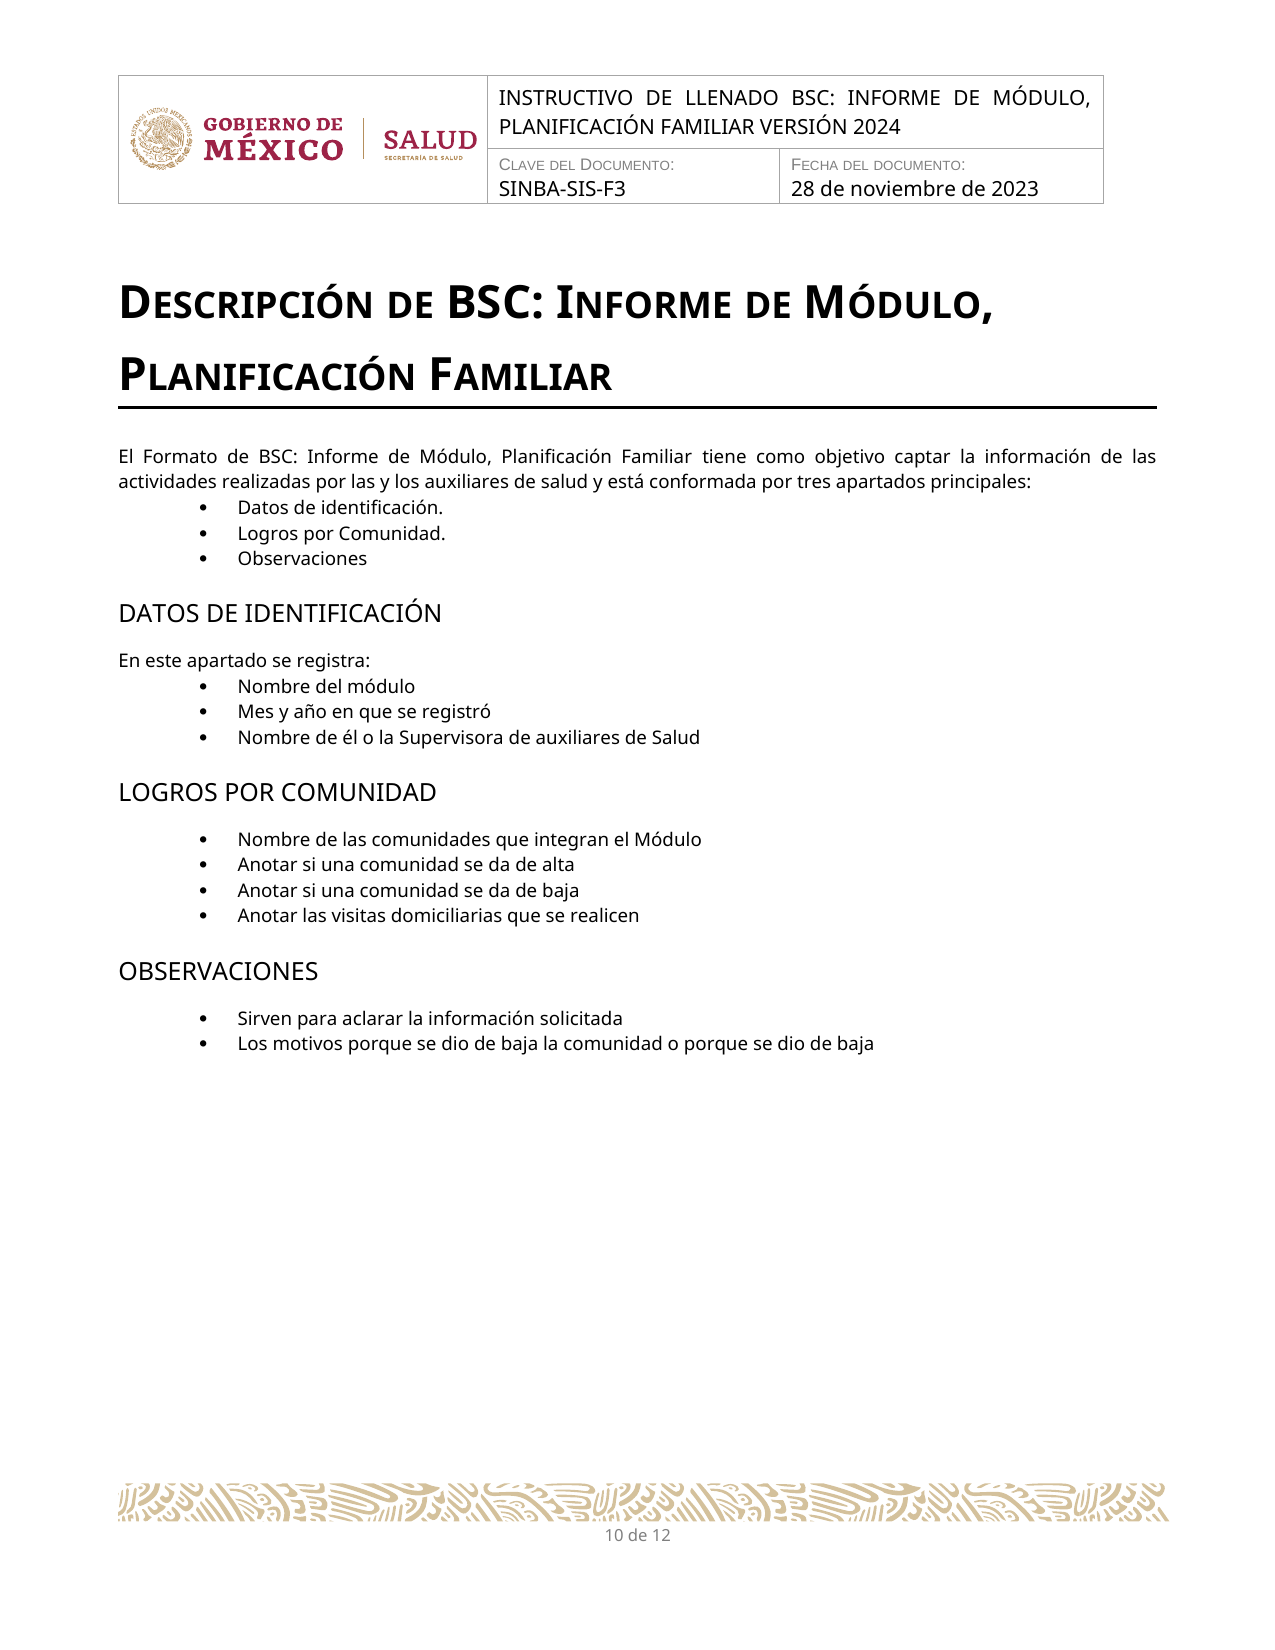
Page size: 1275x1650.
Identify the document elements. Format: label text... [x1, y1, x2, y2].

subtitle Descripción de BSC: Informe de Módulo, Planificación Familiar [118, 270, 1157, 406]
list Sirven para aclarar la información solicitada [200, 1005, 1157, 1031]
subtitle LOGROS POR COMUNIDAD [118, 774, 1157, 809]
list Datos de identificación. [200, 494, 1157, 520]
subtitle DATOS DE IDENTIFICACIÓN [118, 596, 1157, 630]
list Logros por Comunidad. [200, 520, 1157, 545]
list Anotar las visitas domiciliarias que se realicen [200, 903, 1157, 928]
subtitle OBSERVACIONES [118, 953, 1157, 987]
list Nombre de él o la Supervisora de auxiliares de Salud [200, 724, 1157, 749]
list Anotar si una comunidad se da de baja [200, 877, 1157, 903]
list Los motivos porque se dio de baja la comunidad o porque se dio de baja [200, 1031, 1157, 1056]
list Mes y año en que se registró [200, 698, 1157, 724]
text En este apartado se registra: [118, 647, 1157, 673]
list Nombre del módulo [200, 673, 1157, 698]
list Nombre de las comunidades que integran el Módulo [200, 826, 1157, 852]
list Observaciones [200, 545, 1157, 571]
text El Formato de BSC: Informe de Módulo, Planificación Familiar tiene como objetivo captar la información de las actividades realizadas por las y los auxiliares de salud y está conformada por tres apartados principales: [118, 443, 1157, 494]
list Anotar si una comunidad se da de alta [200, 852, 1157, 877]
